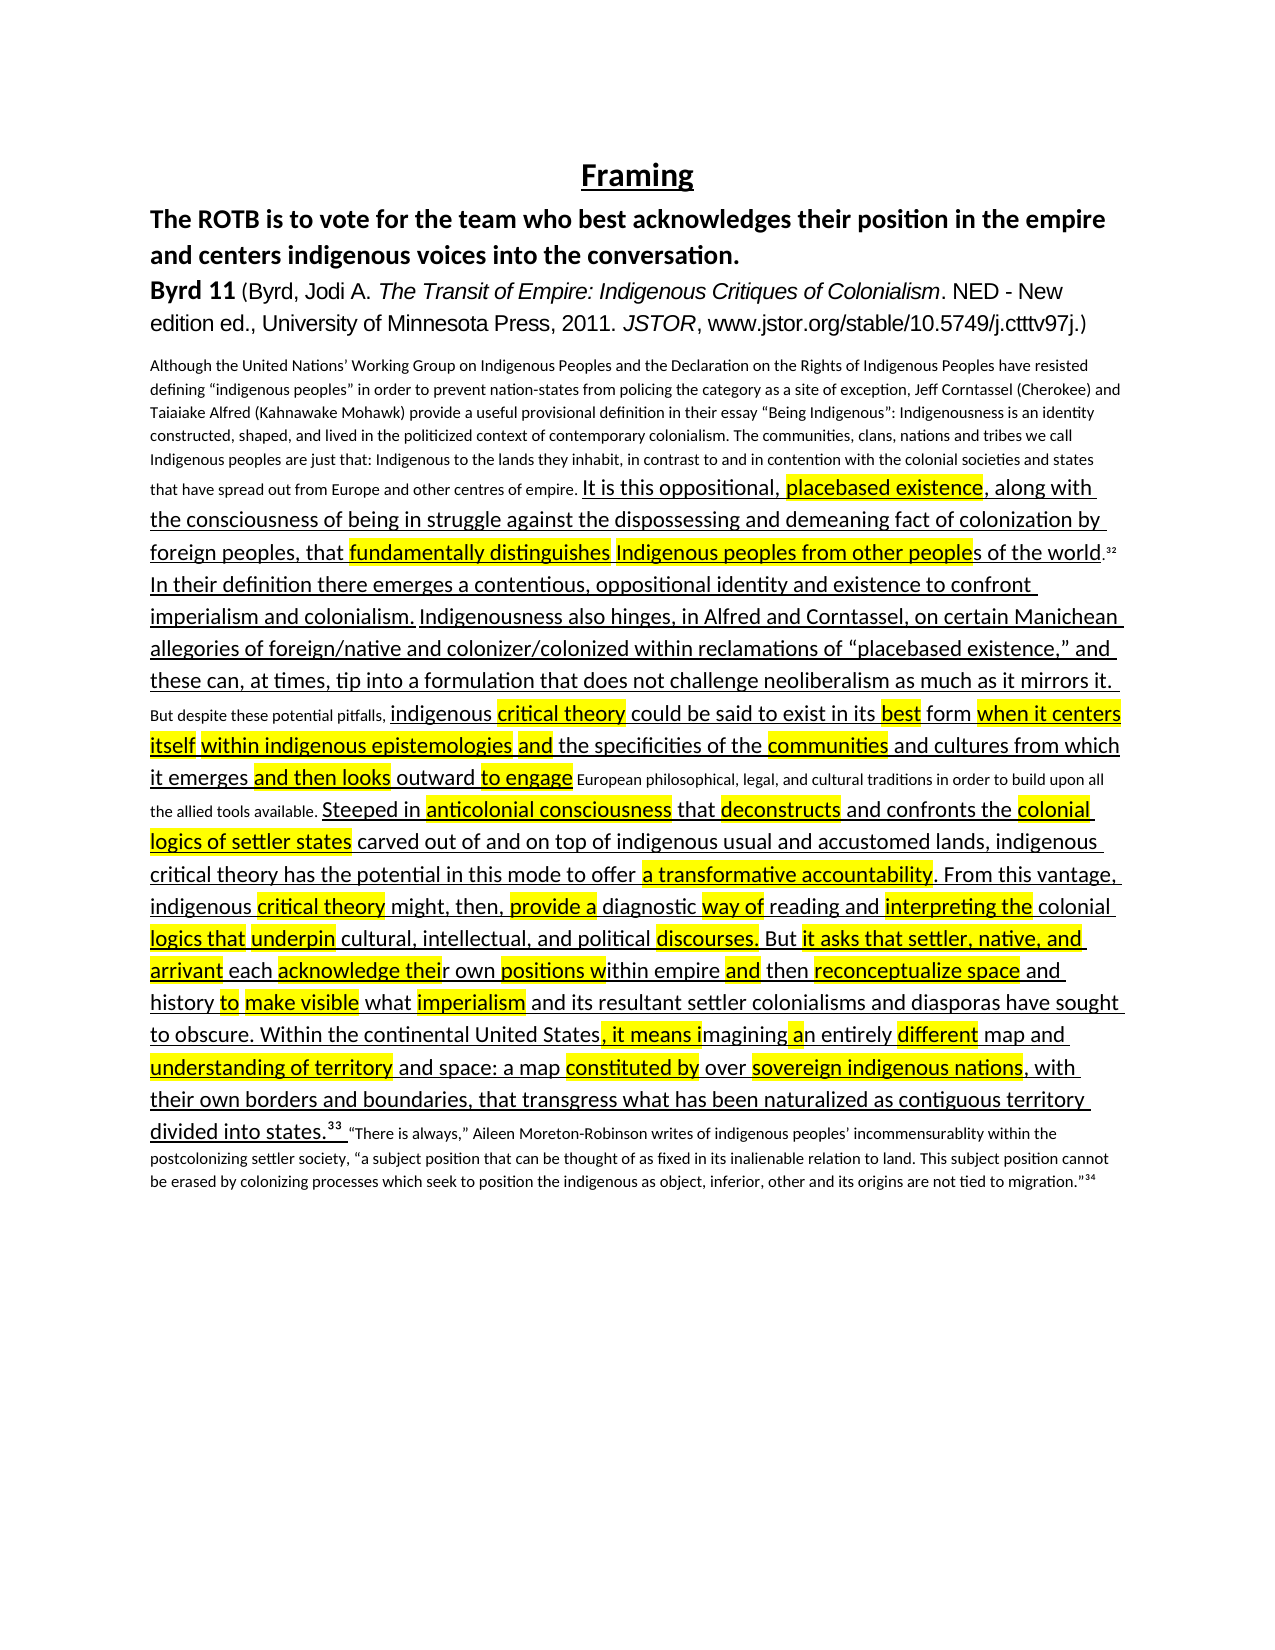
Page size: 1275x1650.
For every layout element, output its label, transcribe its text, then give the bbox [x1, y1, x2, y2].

text Although the United Nations’ Working Group on Indigenous Peoples and the Declaration on the Rights of Indigenous Peoples have resisted defining “indigenous peoples” in order to prevent nation-states from policing the category as a site of exception, Jeff Corntassel (Cherokee) and Taiaiake Alfred (Kahnawake Mohawk) provide a useful provisional definition in their essay “Being Indigenous”: Indigenousness is an identity constructed, shaped, and lived in the politicized context of contemporary colonialism. The communities, clans, nations and tribes we call Indigenous peoples are just that: Indigenous to the lands they inhabit, in contrast to and in contention with the colonial societies and states that have spread out from Europe and other centres of empire. It is this oppositional, placebased existence, along with the consciousness of being in struggle against the dispossessing and demeaning fact of colonization by foreign peoples, that fundamentally distinguishes Indigenous peoples from other peoples of the world.³² In their definition there emerges a contentious, oppositional identity and existence to confront imperialism and colonialism. Indigenousness also hinges, in Alfred and Corntassel, on certain Manichean allegories of foreign/native and colonizer/colonized within reclamations of “placebased existence,” and these can, at times, tip into a formulation that does not challenge neoliberalism as much as it mirrors it. But despite these potential pitfalls, indigenous critical theory could be said to exist in its best form when it centers itself within indigenous epistemologies and the specificities of the communities and cultures from which it emerges and then looks outward to engage European philosophical, legal, and cultural traditions in order to build upon all the allied tools available. Steeped in anticolonial consciousness that deconstructs and confronts the colonial logics of settler states carved out of and on top of indigenous usual and accustomed lands, indigenous critical theory has the potential in this mode to offer a transformative accountability. From this vantage, indigenous critical theory might, then, provide a diagnostic way of reading and interpreting the colonial logics that underpin cultural, intellectual, and political discourses. But it asks that settler, native, and arrivant each acknowledge their own positions within empire and then reconceptualize space and history to make visible what imperialism and its resultant settler colonialisms and diasporas have sought to obscure. Within the continental United States, it means imagining an entirely different map and understanding of territory and space: a map constituted by over sovereign indigenous nations, with their own borders and boundaries, that transgress what has been naturalized as contiguous territory divided into states.³³ “There is always,” Aileen Moreton-Robinson writes of indigenous peoples’ incommensurablity within the postcolonizing settler society, “a subject position that can be thought of as fixed in its inalienable relation to land. This subject position cannot be erased by colonizing processes which seek to position the indigenous as object, inferior, other and its origins are not tied to migration.”³⁴ [150, 356, 1125, 1013]
text Byrd 11 (Byrd, Jodi A. The Transit of Empire: Indigenous Critiques of Colonialism. NED - New edition ed., University of Minnesota Press, 2011. JSTOR, www.jstor.org/stable/10.5749/j.ctttv97j.) [150, 273, 1125, 337]
subtitle The ROTB is to vote for the team who best acknowledges their position in the empire and centers indigenous voices into the conversation. [150, 202, 1125, 271]
subtitle Framing [150, 154, 1125, 195]
